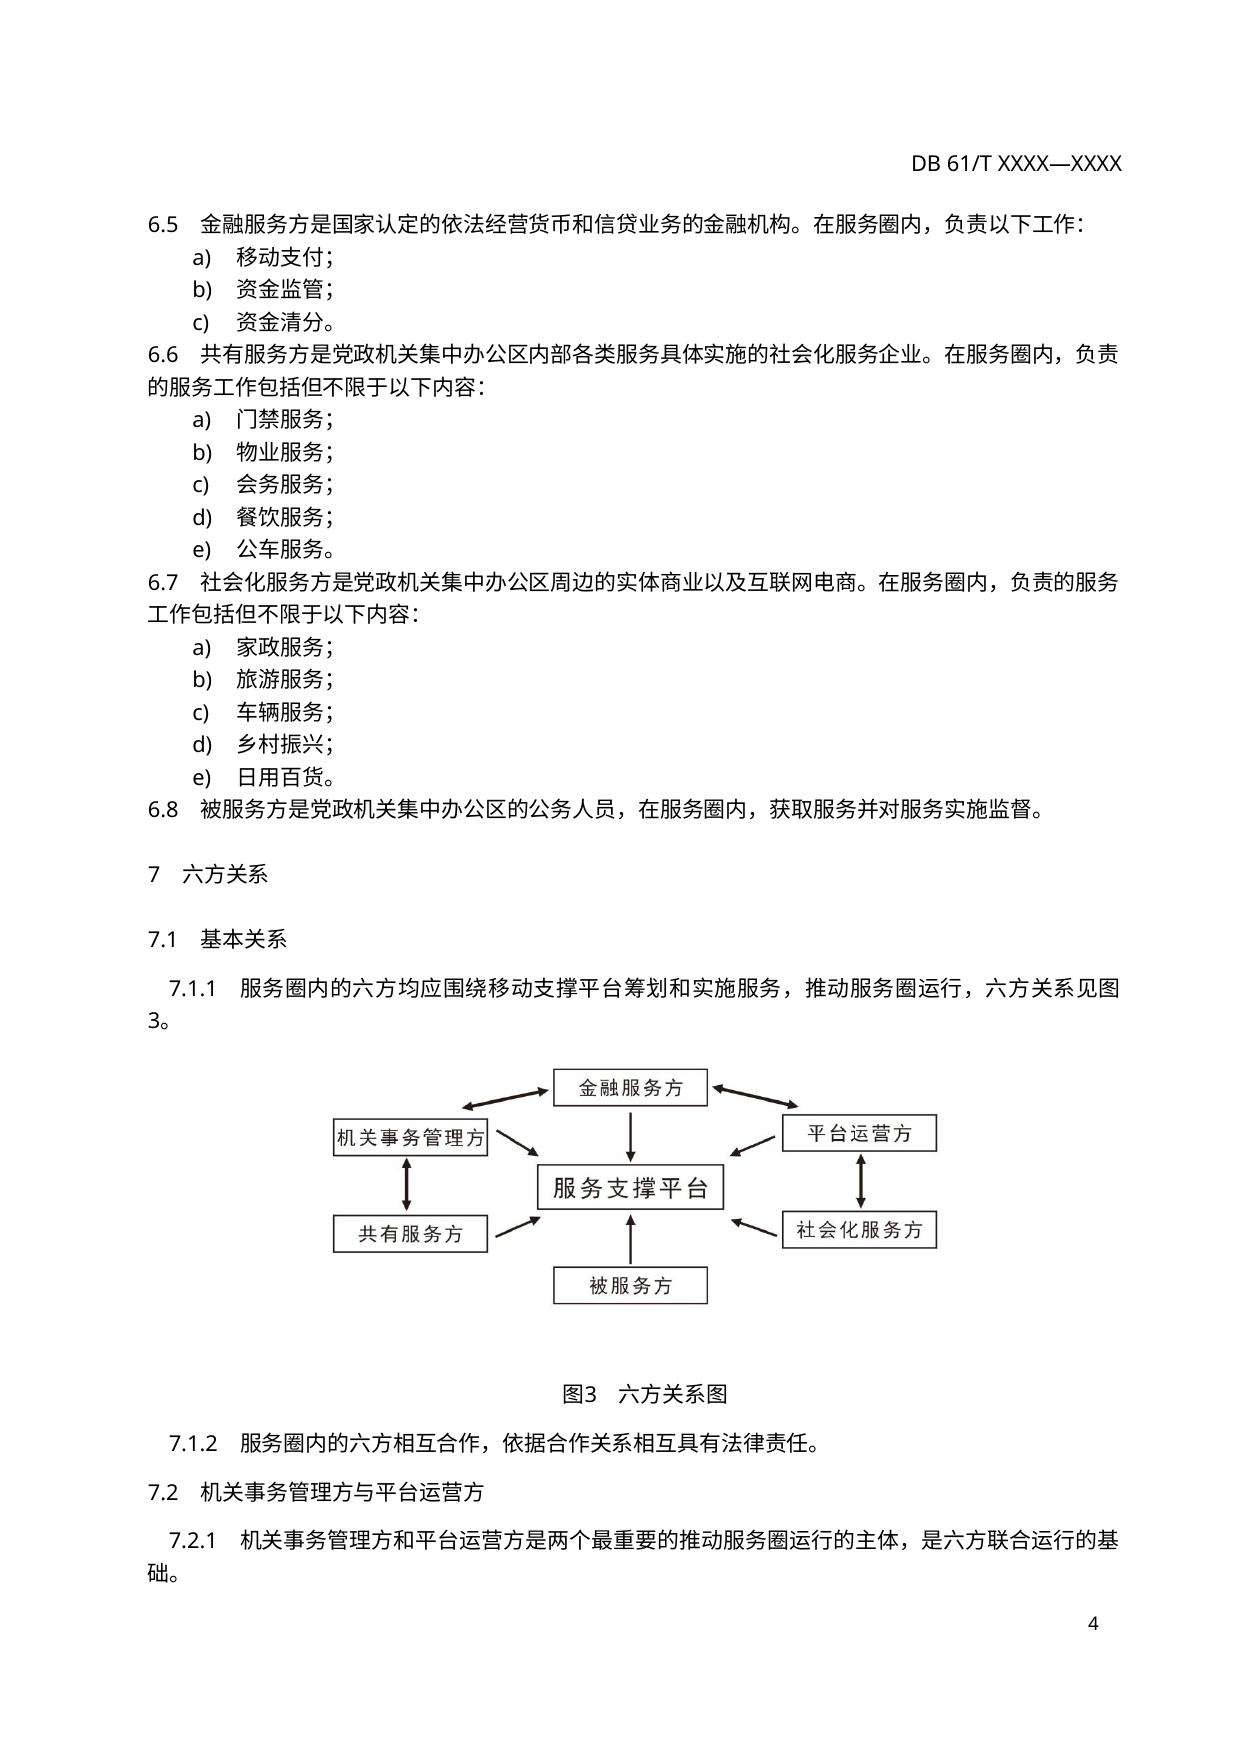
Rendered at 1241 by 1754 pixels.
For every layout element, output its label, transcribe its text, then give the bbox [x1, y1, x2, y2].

text 共有服务方是党政机关集中办公区内部各类服务具体实施的社会化服务企业。在服务圈内，负责的服务工作包括但不限于以下内容： [148, 337, 1122, 402]
text 餐饮服务； [192, 499, 1122, 532]
list 门禁服务； [192, 402, 1122, 434]
text 机关事务管理方和平台运营方是两个最重要的推动服务圈运行的主体，是六方联合运行的基础。 [148, 1523, 1122, 1588]
text 会务服务； [192, 467, 1122, 499]
list 移动支付； [192, 239, 1122, 272]
text 车辆服务； [192, 694, 1122, 727]
text 日用百货。 [192, 759, 1122, 792]
text 旅游服务； [192, 662, 1122, 694]
text 服务圈内的六方均应围绕移动支撑平台筹划和实施服务，推动服务圈运行，六方关系见图3。 [148, 971, 1122, 1036]
text 社会化服务方是党政机关集中办公区周边的实体商业以及互联网电商。在服务圈内，负责的服务工作包括但不限于以下内容： [148, 564, 1122, 629]
text 服务圈内的六方相互合作，依据合作关系相互具有法律责任。 [148, 1426, 1122, 1458]
text 公车服务。 [192, 532, 1122, 564]
text 物业服务； [192, 434, 1122, 467]
text 资金清分。 [192, 304, 1122, 337]
text 六方关系 [148, 857, 1122, 889]
list 家政服务； [192, 629, 1122, 662]
text 金融服务方是国家认定的依法经营货币和信贷业务的金融机构。在服务圈内，负责以下工作： [148, 207, 1122, 239]
text 资金监管； [192, 272, 1122, 304]
text 机关事务管理方与平台运营方 [148, 1474, 1122, 1507]
text 六方关系图 [148, 1377, 1122, 1409]
text 基本关系 [148, 922, 1122, 954]
text 被服务方是党政机关集中办公区的公务人员，在服务圈内，获取服务并对服务实施监督。 [148, 792, 1122, 824]
picture [310, 1035, 961, 1334]
text 乡村振兴； [192, 727, 1122, 759]
